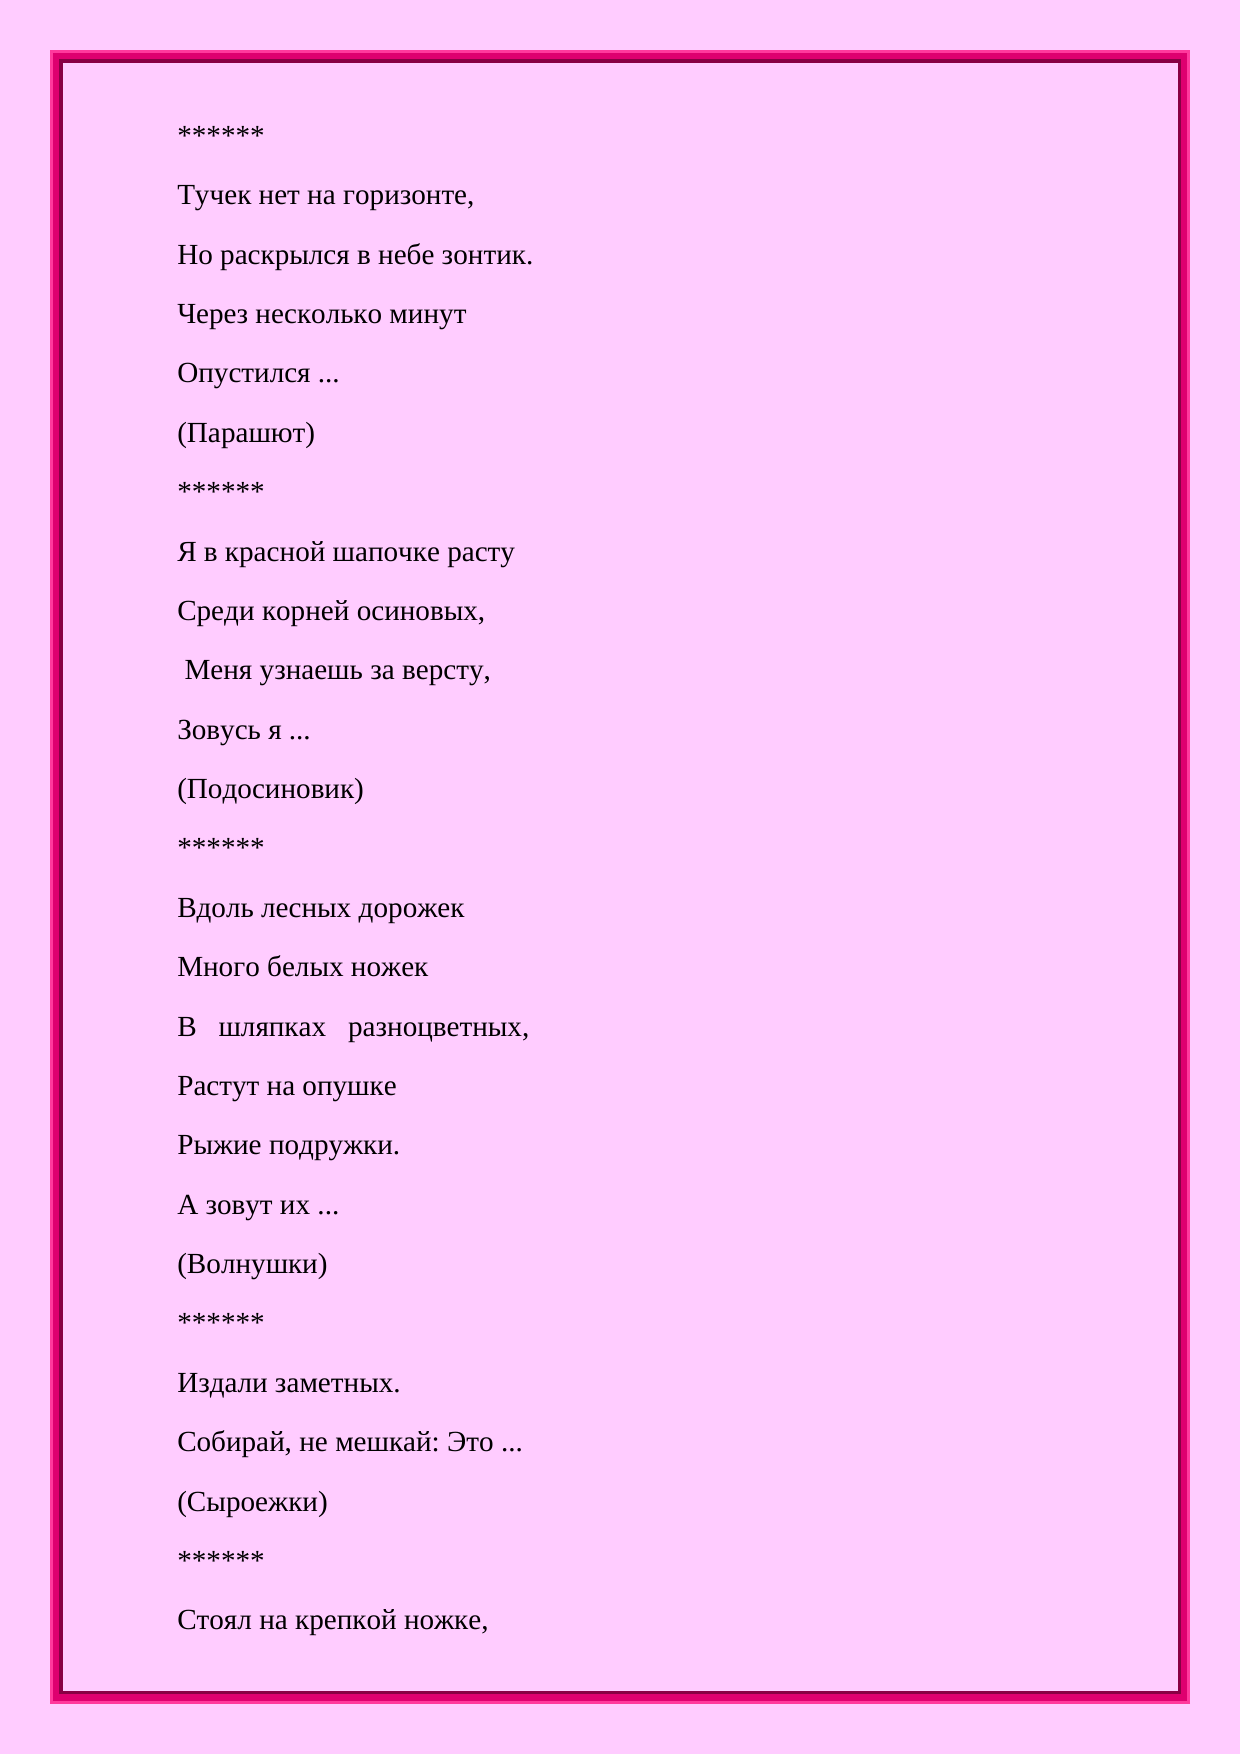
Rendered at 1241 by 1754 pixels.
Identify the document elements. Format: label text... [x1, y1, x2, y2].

text Я в красной шапочке расту [177, 534, 1152, 567]
text Через несколько минут [177, 296, 1152, 330]
text Стоял на крепкой ножке, [177, 1602, 1152, 1636]
text ****** [177, 118, 1152, 152]
text Много белых ножек [177, 949, 1152, 983]
text (Подосиновик) [177, 771, 1152, 805]
text ****** [177, 1543, 1152, 1577]
text Меня узнаешь за версту, [177, 652, 1152, 686]
text Издали заметных. [177, 1365, 1152, 1398]
text Тучек нет на горизонте, [177, 177, 1152, 211]
text В шляпках разноцветных, [177, 1009, 1152, 1042]
text (Волнушки) [177, 1246, 1152, 1280]
text ****** [177, 474, 1152, 508]
text (Парашют) [177, 415, 1152, 448]
text (Сыроежки) [177, 1484, 1152, 1517]
text Опустился ... [177, 356, 1152, 389]
text Собирай, не мешкай: Это ... [177, 1424, 1152, 1458]
text А зовут их ... [177, 1187, 1152, 1220]
text Растут на опушке [177, 1068, 1152, 1102]
text ****** [177, 831, 1152, 864]
text Зовусь я ... [177, 712, 1152, 745]
text ****** [177, 1306, 1152, 1339]
text Среди корней осиновых, [177, 593, 1152, 627]
text Но раскрылся в небе зонтик. [177, 237, 1152, 270]
text Рыжие подружки. [177, 1127, 1152, 1161]
text Вдоль лесных дорожек [177, 890, 1152, 923]
